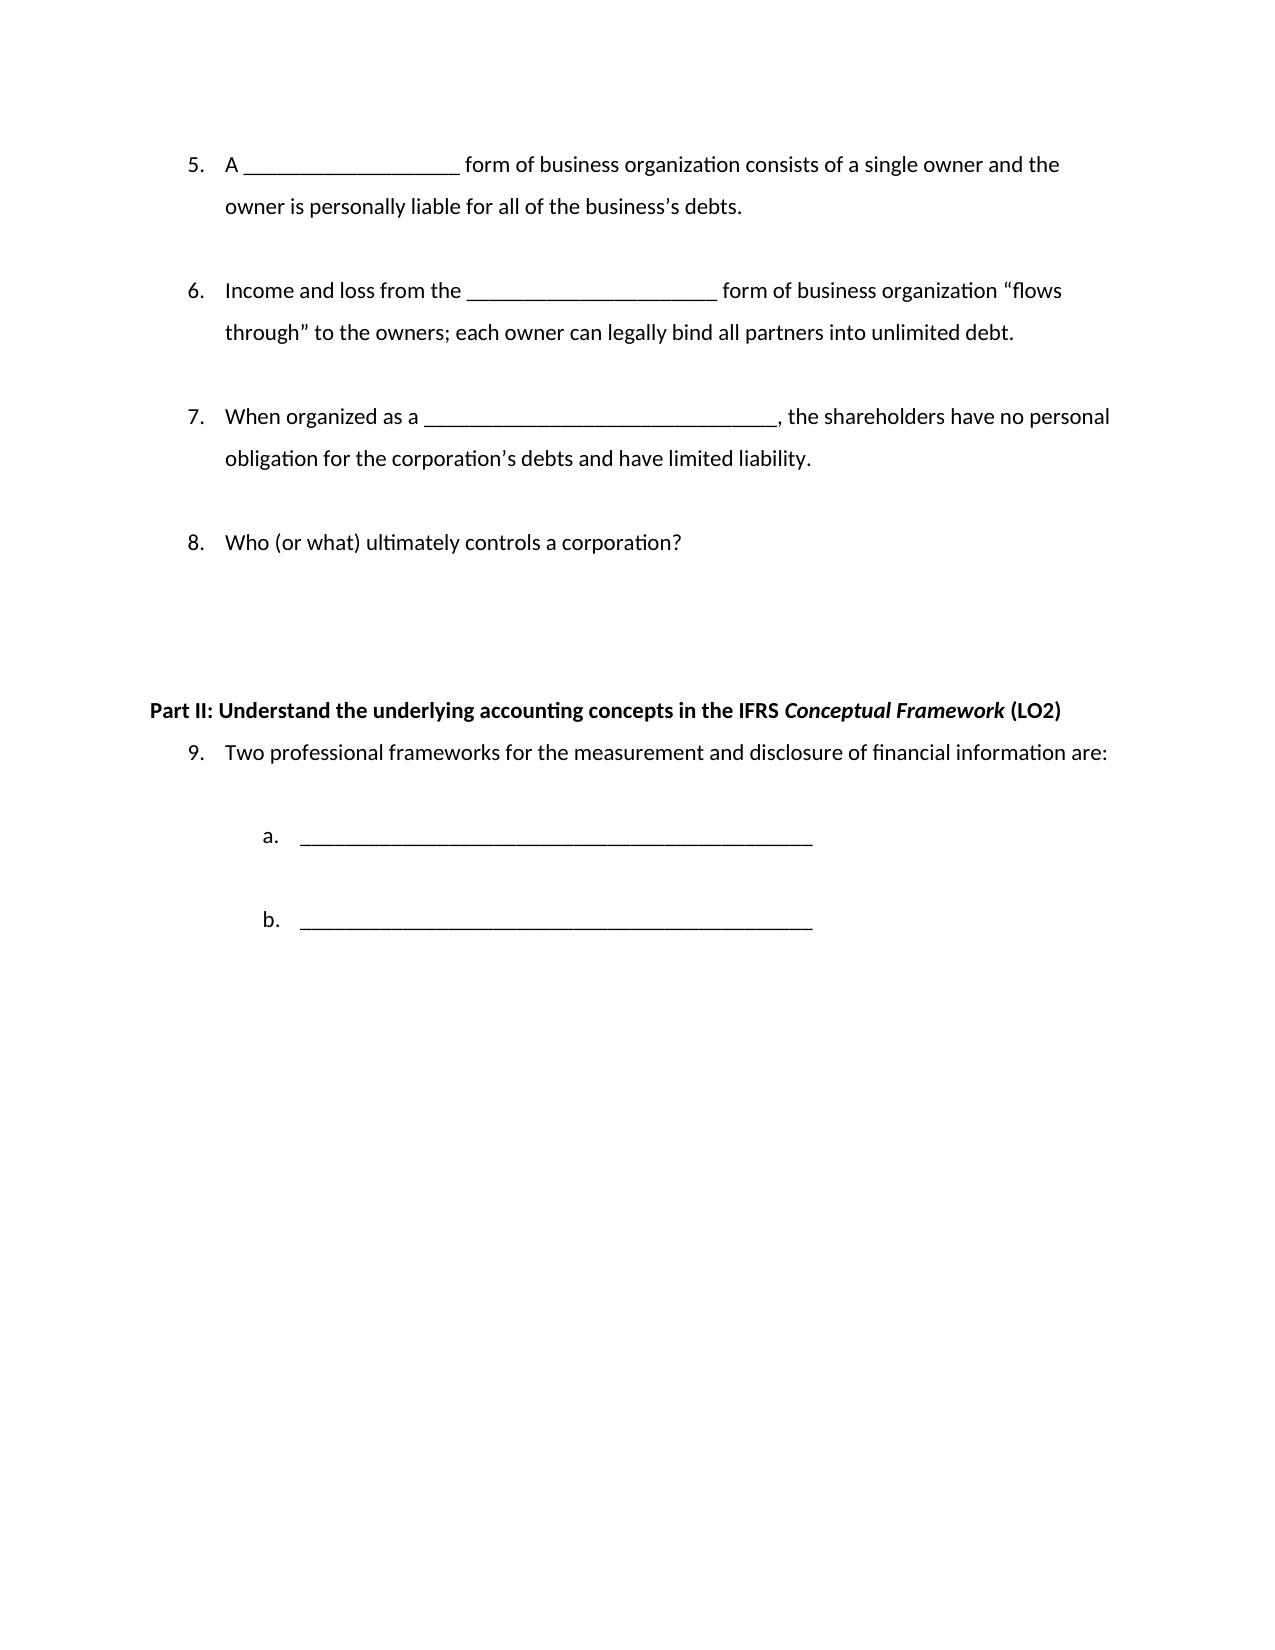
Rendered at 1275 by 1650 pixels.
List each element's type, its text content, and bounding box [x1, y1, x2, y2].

list When organized as a _______________________________, the shareholders have no personal obligation for the corporation’s debts and have limited liability. [187, 402, 1125, 472]
list _____________________________________________ [262, 906, 1125, 934]
list _____________________________________________ [262, 822, 1125, 850]
list A ___________________ form of business organization consists of a single owner and the owner is personally liable for all of the business’s debts. [187, 150, 1125, 220]
list Two professional frameworks for the measurement and disclosure of financial information are: [187, 738, 1125, 766]
text Part II: Understand the underlying accounting concepts in the IFRS Conceptual Framework (LO2) [150, 696, 1125, 724]
list Income and loss from the ______________________ form of business organization “flows through” to the owners; each owner can legally bind all partners into unlimited debt. [187, 276, 1125, 346]
list Who (or what) ultimately controls a corporation? [187, 528, 1125, 556]
